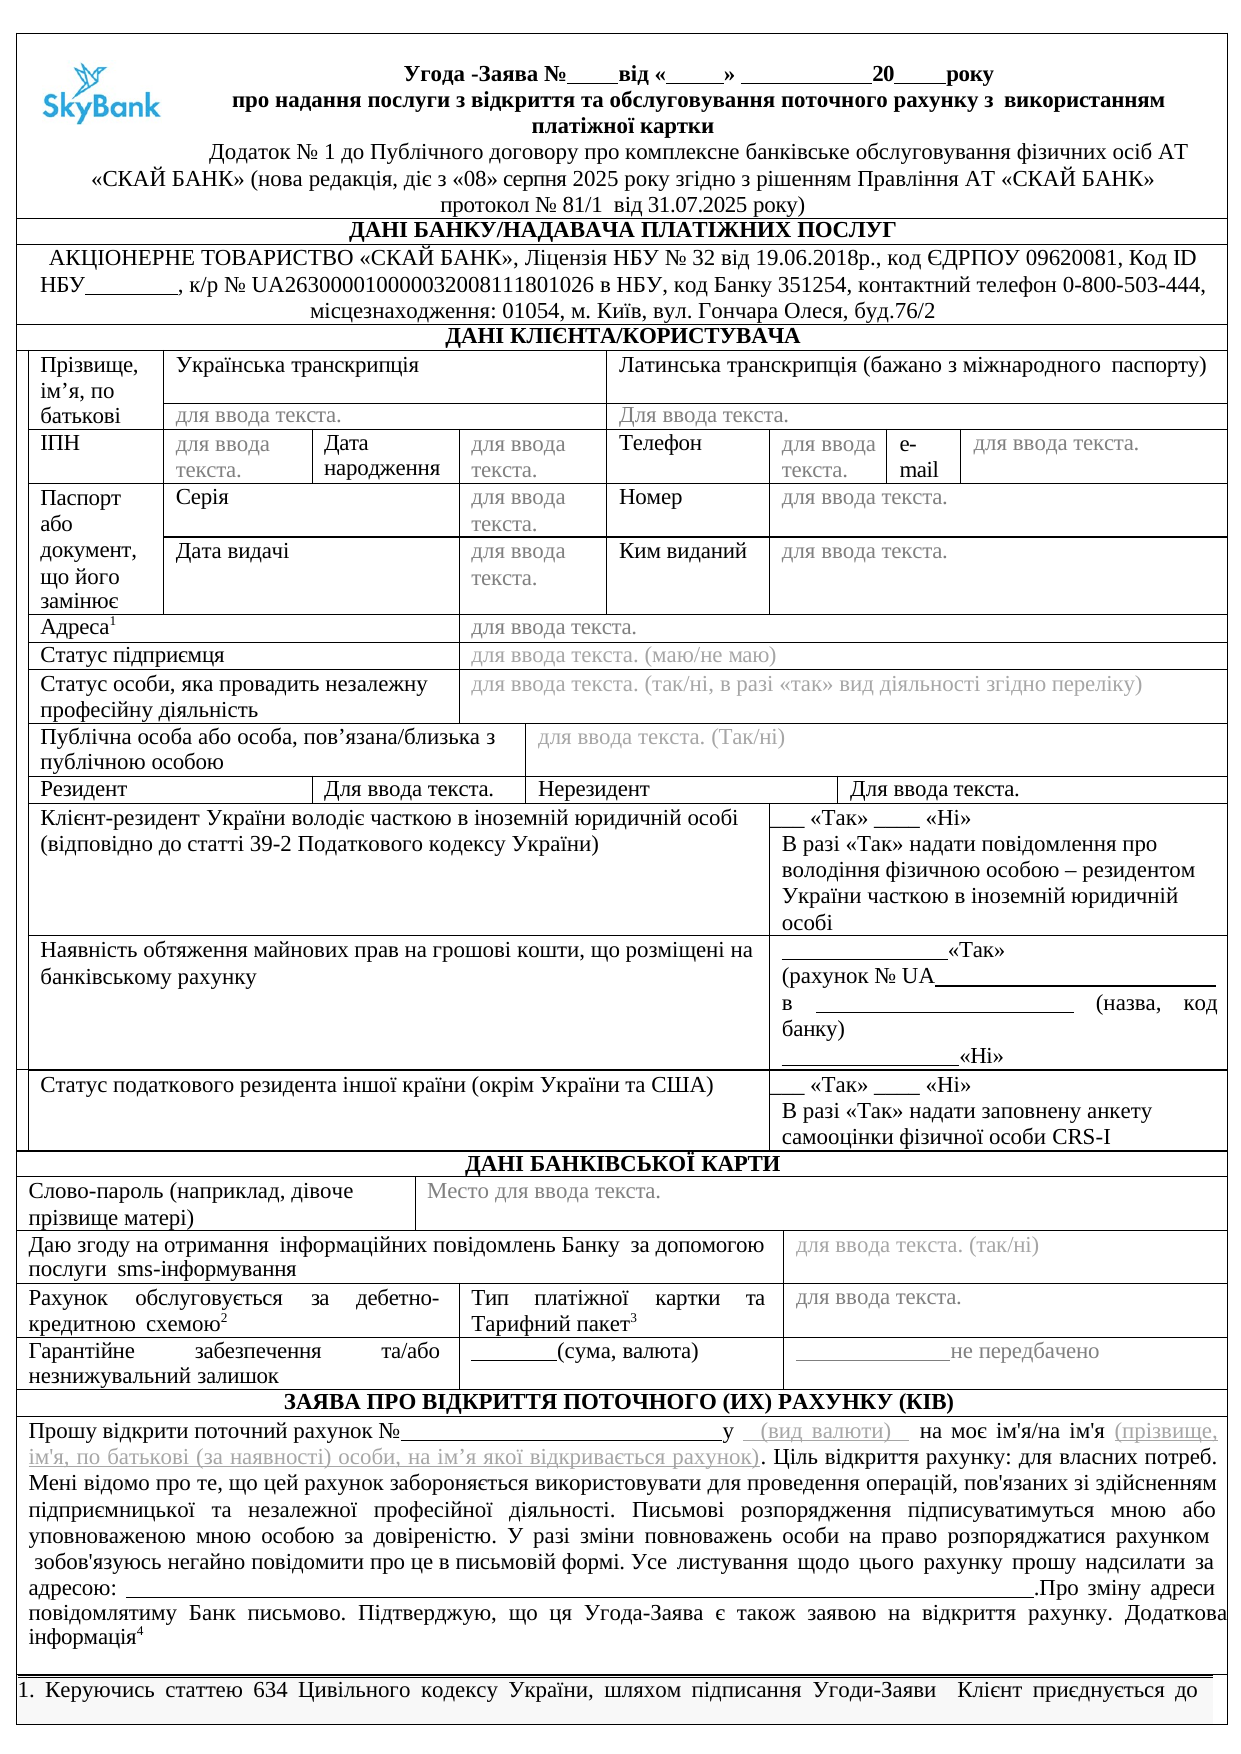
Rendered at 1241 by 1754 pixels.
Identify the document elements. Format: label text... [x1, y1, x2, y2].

table_cell Серія [164, 484, 459, 536]
table_cell для ввода текста. [961, 430, 1227, 483]
table_cell Прізвище, ім’я, по батькові [29, 351, 163, 429]
table_cell Для ввода текста. [607, 404, 1227, 429]
table_cell Паспорт або документ, що його замінює [29, 484, 163, 614]
table_cell [17, 935, 28, 1069]
table_cell для ввода текста. [460, 430, 606, 483]
table_cell Дата народження [313, 430, 459, 483]
table_cell Резидент [29, 777, 312, 803]
table_cell для ввода текста. [770, 538, 1227, 614]
table_cell [17, 642, 28, 669]
table_cell ЗАЯВА ПРО ВІДКРИТТЯ ПОТОЧНОГО (ИХ) РАХУНКУ (КІВ) [17, 1390, 1227, 1416]
table_cell [17, 723, 28, 776]
table_cell [17, 614, 28, 642]
table_cell Рахунок обслуговується за дебетно- кредитною схемою2 [17, 1284, 459, 1337]
table_cell ДАНІ БАНКУ/НАДАВАЧА ПЛАТІЖНИХ ПОСЛУГ [17, 219, 1227, 244]
table_cell Место для ввода текста. [416, 1177, 1227, 1230]
table_cell Даю згоду на отримання інформаційних повідомлень Банку за допомогою послуги sms-інформування [17, 1231, 783, 1283]
table_cell ДАНІ КЛІЄНТА/КОРИСТУВАЧА [17, 325, 1227, 350]
table_cell [17, 669, 28, 723]
table_cell Гарантійне забезпечення та/або незнижувальний залишок [17, 1338, 459, 1389]
table_cell не передбачено [784, 1338, 1227, 1389]
table_cell Нерезидент [526, 777, 837, 803]
table_cell для ввода текста. [460, 615, 1227, 642]
table_cell ІПН [29, 430, 163, 483]
table_cell для ввода текста. [460, 538, 606, 614]
table_cell Українська транскрипція [164, 351, 606, 402]
table_cell Номер [607, 484, 769, 536]
table_cell для ввода текста. (Так/ні) [526, 724, 1227, 776]
table_cell Дата видачі [164, 538, 459, 614]
table_cell Адреса1 [29, 615, 459, 642]
table_cell [1213, 1675, 1227, 1724]
table_cell Публічна особа або особа, пов’язана/близька з публічною особою [29, 724, 525, 776]
table_cell Латинська транскрипція (бажано з міжнародного паспорту) [607, 351, 1227, 402]
table_cell для ввода текста. [770, 430, 886, 483]
table_cell ___ «Так» ____ «Ні» В разі «Так» надати повідомлення про володіння фізичною особою – резидентом України часткою в іноземній юридичній особі [770, 804, 1227, 935]
table_cell [17, 803, 28, 935]
table_cell Для ввода текста. [313, 777, 525, 803]
table_cell Наявність обтяження майнових прав на грошові кошти, що розміщені на банківському рахунку [29, 936, 769, 1069]
table_cell ___ «Так» ____ «Ні» В разі «Так» надати заповнену анкету самооцінки фізичної особи CRS-I [770, 1071, 1227, 1150]
table_cell e- mail [887, 430, 960, 483]
table_cell Статус особи, яка провадить незалежну професійну діяльність [29, 670, 459, 723]
table_cell Клієнт-резидент України володіє часткою в іноземній юридичній особі (відповідно до статті 39-2 Податкового кодексу України) [29, 804, 769, 935]
table_cell [17, 351, 28, 429]
table_header Угода -Заява № від « » 20 року про надання послуги з відкриття та обслуговування поточного рахунку з використанням платіжної картки Додаток № 1 до Публічного договору про комплексне банківське обслуговування фізичних осіб АТ «СКАЙ БАНК» (нова редакція, діє з «08» серпня 2025 року згідно з рішенням Правління АТ «СКАЙ БАНК» протокол № 81/1 від 31.07.2025 року) [17, 34, 1227, 217]
table_cell Телефон [607, 430, 769, 483]
table_cell Тип платіжної картки та Тарифний пакет3 [460, 1284, 783, 1337]
table_cell Ким виданий [607, 538, 769, 614]
table_cell Прошу відкрити поточний рахунок № у (вид валюти) на моє ім'я/на ім'я (прізвище, ім'я, по батькові (за наявності) особи, на ім’я якої відкривається рахунок). Ціль відкриття рахунку: для власних потреб. Мені відомо про те, що цей рахунок забороняється використовувати для проведення операцій, пов'язаних зі здійсненням підприємницької та незалежної професійної діяльності. Письмові розпорядження підписуватимуться мною або уповноваженою мною особою за довіреністю. У разі зміни повноважень особи на право розпоряджатися рахунком зобов'язуюсь негайно повідомити про це в письмовій формі. Усе листування щодо цього рахунку прошу надсилати за адресою: .Про зміну адреси повідомлятиму Банк письмово. Підтверджую, що ця Угода-Заява є також заявою на відкриття рахунку. Додаткова інформація4 [17, 1417, 1227, 1673]
table_cell [17, 1070, 28, 1150]
table_cell для ввода текста. [784, 1284, 1227, 1337]
table_cell Для ввода текста. [838, 777, 1227, 803]
table_cell [17, 483, 28, 614]
table_cell Статус підприємця [29, 643, 459, 669]
table_cell АКЦІОНЕРНЕ ТОВАРИСТВО «СКАЙ БАНК», Ліцензія НБУ № 32 від 19.06.2018р., код ЄДРПОУ 09620081, Код ID НБУ , к/р № UA263000010000032008111801026 в НБУ, код Банку 351254, контактний телефон 0-800-503-444, місцезнаходження: 01054, м. Київ, вул. Гончара Олеся, буд.76/2 [17, 245, 1227, 323]
table_cell ДАНІ БАНКІВСЬКОЇ КАРТИ [17, 1152, 1227, 1176]
table_cell для ввода текста. [770, 484, 1227, 536]
table_cell для ввода текста. (так/ні, в разі «так» вид діяльності згідно переліку) [460, 670, 1227, 723]
table_cell [17, 776, 28, 803]
table_cell Статус податкового резидента іншої країни (окрім України та США) [29, 1071, 769, 1150]
table_cell для ввода текста. [460, 484, 606, 536]
table_cell Слово-пароль (наприклад, дівоче прізвище матері) [17, 1177, 415, 1230]
table_cell (сума, валюта) [460, 1338, 783, 1389]
table_cell для ввода текста. (маю/не маю) [460, 643, 1227, 669]
table_cell [17, 429, 28, 483]
table_cell «Так» (рахунок № UA в (назва, код банку) «Ні» [770, 936, 1227, 1069]
table_cell для ввода текста. [164, 404, 606, 429]
table_cell для ввода текста. (так/ні) [784, 1231, 1227, 1283]
table_cell для ввода текста. [164, 430, 312, 483]
